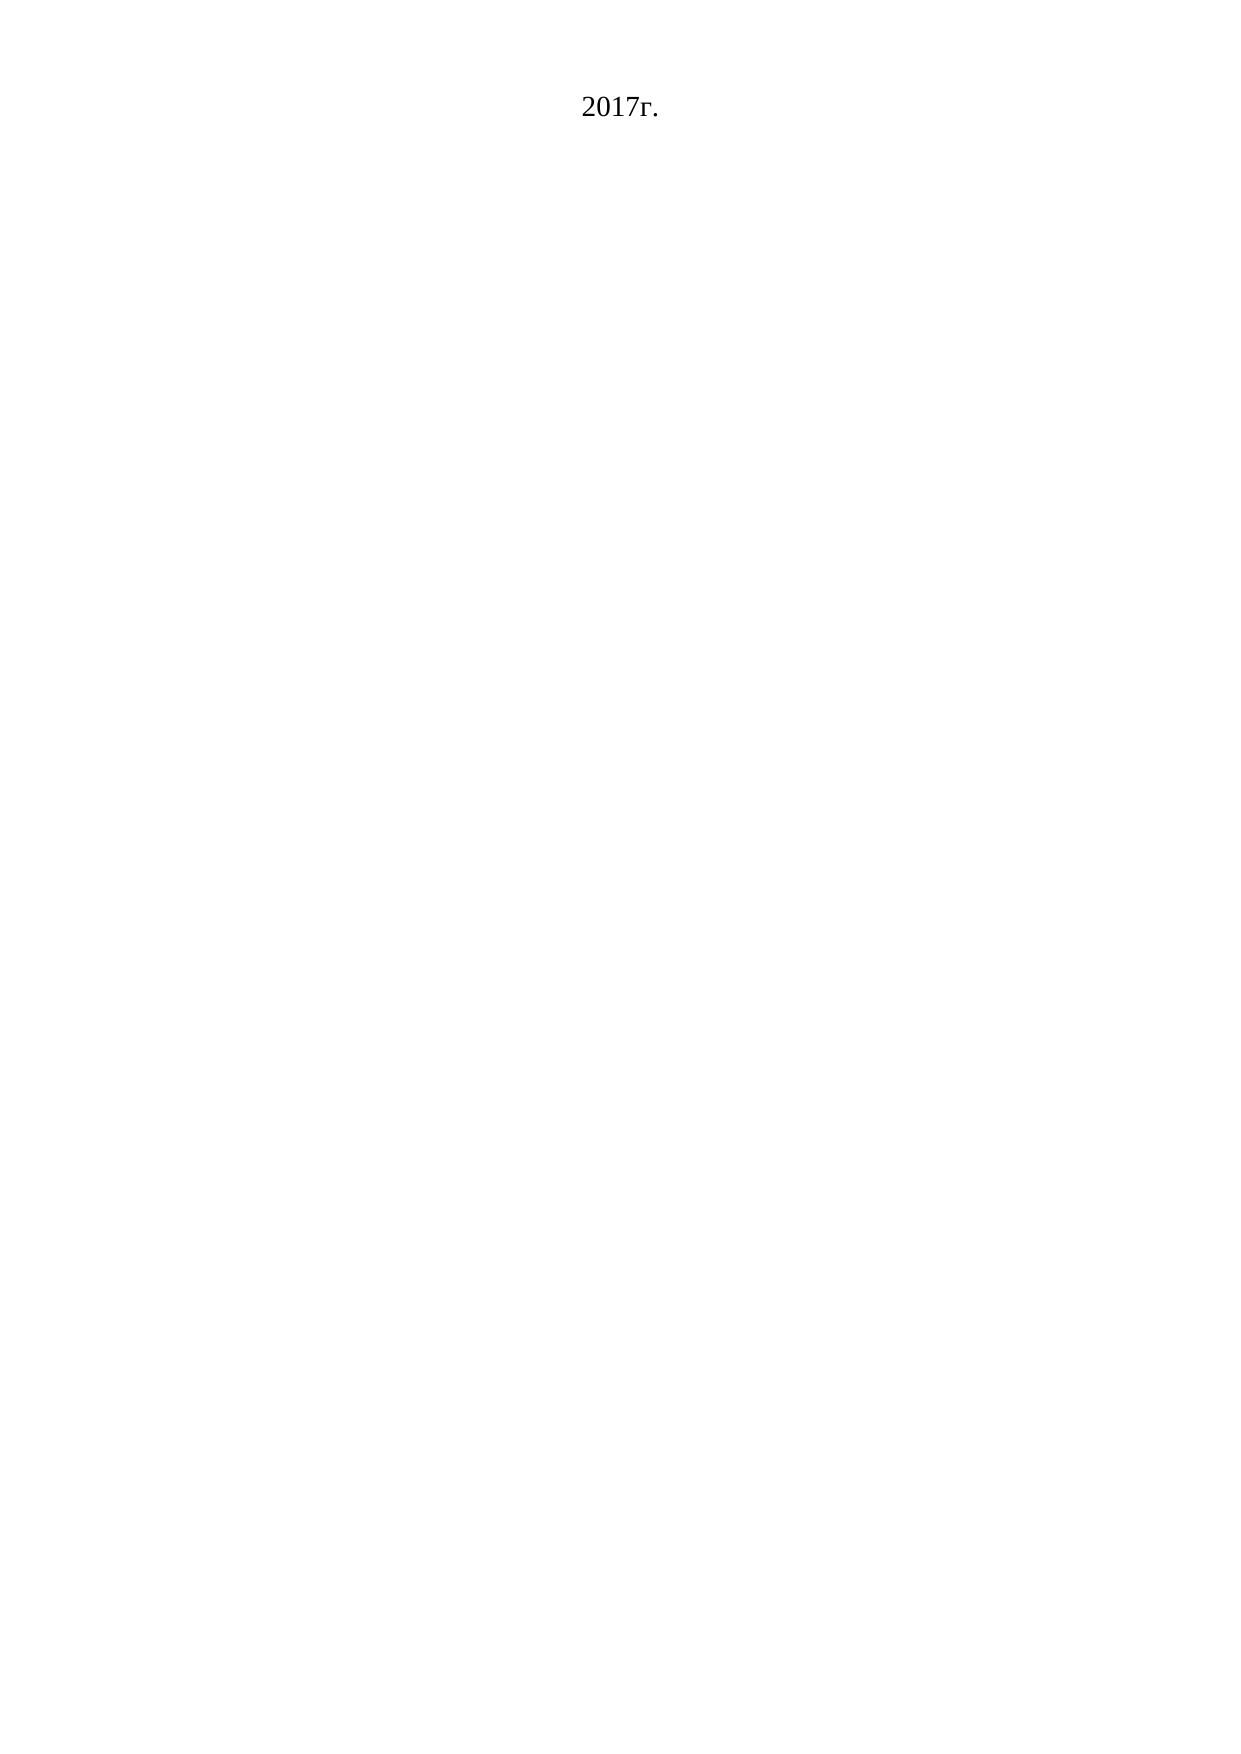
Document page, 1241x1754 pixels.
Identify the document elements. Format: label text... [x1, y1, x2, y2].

text 2017г. [89, 89, 1152, 122]
